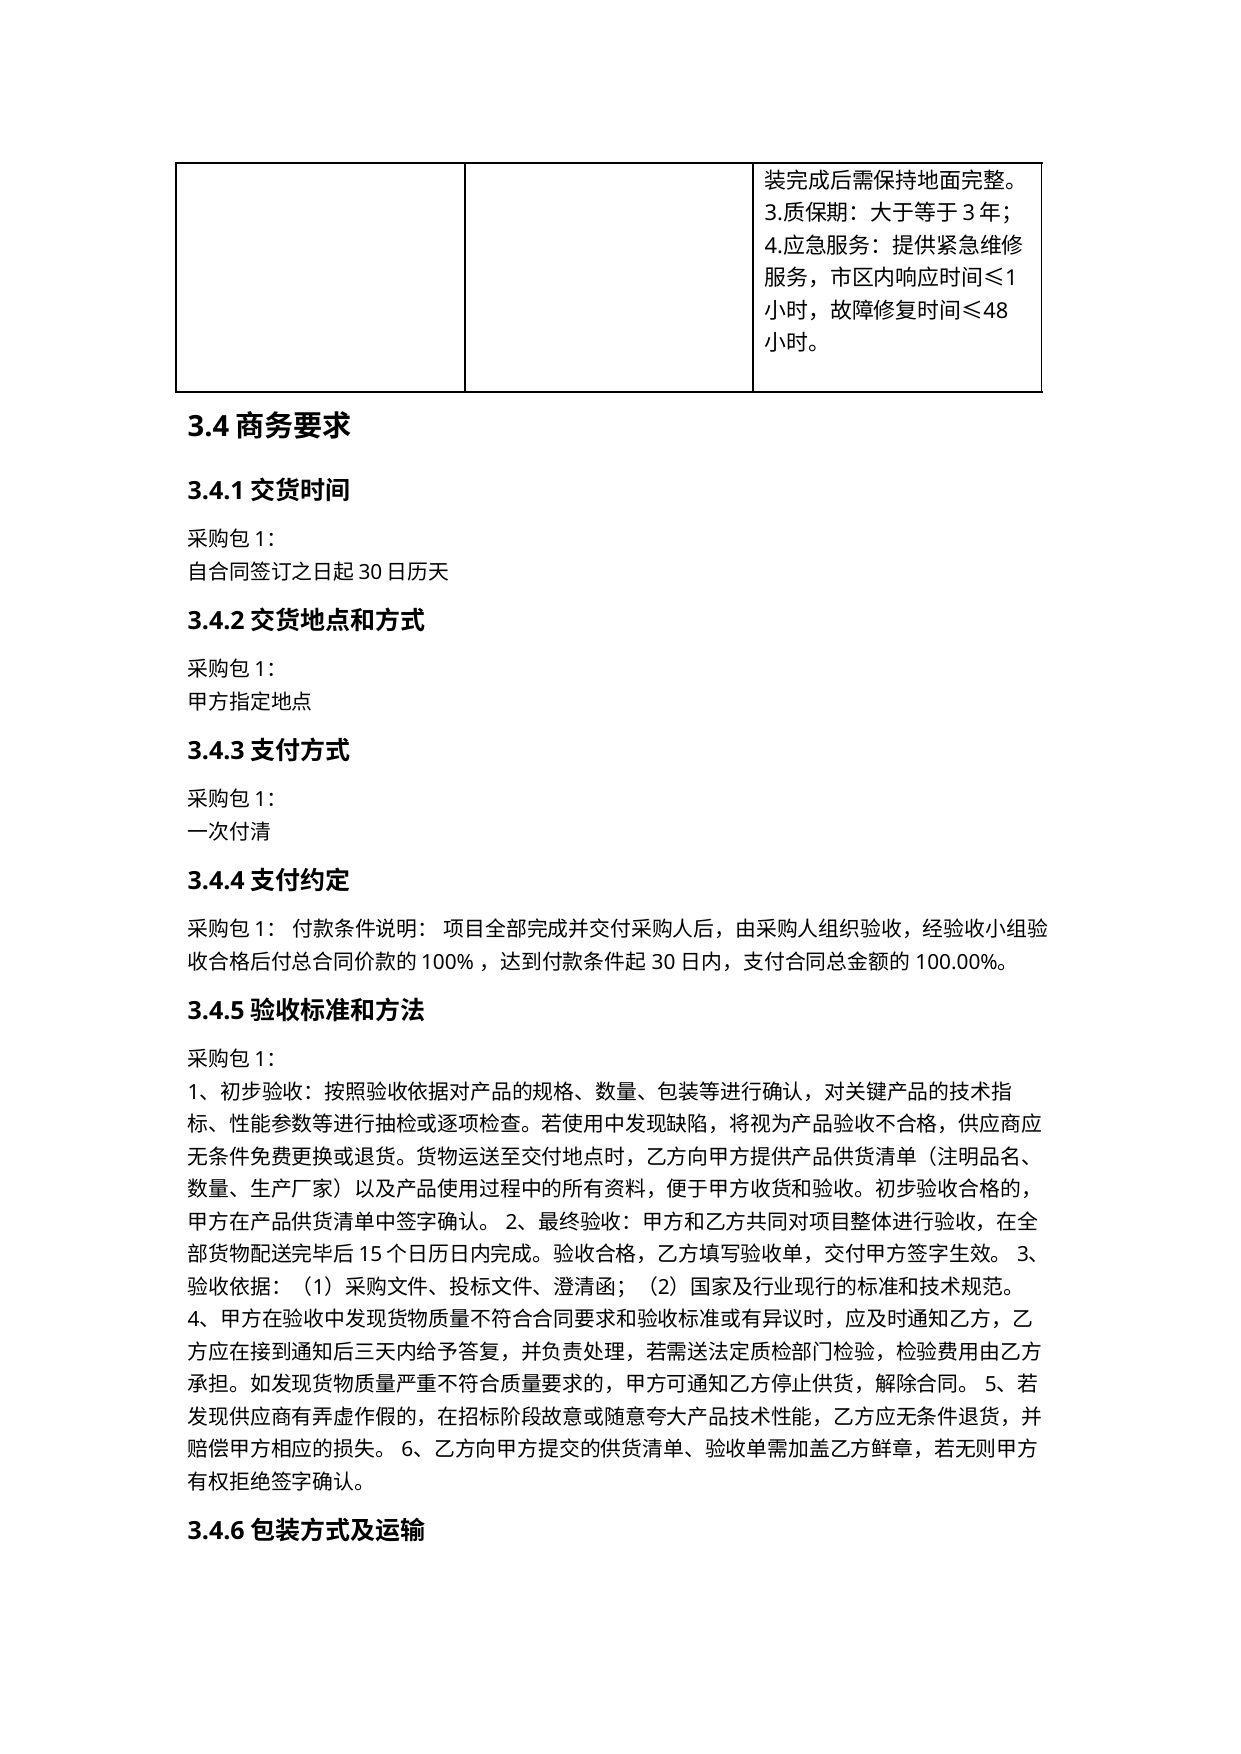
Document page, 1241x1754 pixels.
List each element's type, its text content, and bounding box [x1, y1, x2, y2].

text 自合同签订之日起30日历天 [187, 555, 1053, 588]
text 3.4.5验收标准和方法 [187, 978, 1053, 1043]
text 采购包1： [187, 653, 1053, 685]
text 3.4.6包装方式及运输 [187, 1498, 1053, 1563]
text 3.4.2交货地点和方式 [187, 588, 1053, 653]
text 一次付清 [187, 815, 1053, 848]
text 甲方指定地点 [187, 685, 1053, 718]
text 3.4.1交货时间 [187, 458, 1053, 523]
table_cell 1 [177, 164, 464, 391]
text 3.4.4支付约定 [187, 848, 1053, 913]
text 3.4.3支付方式 [187, 718, 1053, 783]
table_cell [754, 164, 1041, 391]
text 采购包1： [187, 523, 1053, 555]
text 采购包1： 付款条件说明： 项目全部完成并交付采购人后，由采购人组织验收，经验收小组验收合格后付总合同价款的100% ，达到付款条件起 30 日内，支付合同总金额的 100.00%。 [187, 913, 1053, 978]
table_cell [466, 164, 752, 391]
text 采购包1： [187, 783, 1053, 815]
text 采购包1： [187, 1043, 1053, 1075]
text 3.4商务要求 [187, 393, 1053, 458]
text 1、初步验收：按照验收依据对产品的规格、数量、包装等进行确认，对关键产品的技术指标、性能参数等进行抽检或逐项检查。若使用中发现缺陷，将视为产品验收不合格，供应商应无条件免费更换或退货。货物运送至交付地点时，乙方向甲方提供产品供货清单（注明品名、数量、生产厂家）以及产品使用过程中的所有资料，便于甲方收货和验收。初步验收合格的，甲方在产品供货清单中签字确认。 2、最终验收：甲方和乙方共同对项目整体进行验收，在全部货物配送完毕后15个日历日内完成。验收合格，乙方填写验收单，交付甲方签字生效。 3、验收依据：（1）采购文件、投标文件、澄清函；（2）国家及行业现行的标准和技术规范。 4、甲方在验收中发现货物质量不符合合同要求和验收标准或有异议时，应及时通知乙方，乙方应在接到通知后三天内给予答复，并负责处理，若需送法定质检部门检验，检验费用由乙方承担。如发现货物质量严重不符合质量要求的，甲方可通知乙方停止供货，解除合同。 5、若发现供应商有弄虚作假的，在招标阶段故意或随意夸大产品技术性能，乙方应无条件退货，并赔偿甲方相应的损失。 6、乙方向甲方提交的供货清单、验收单需加盖乙方鲜章，若无则甲方有权拒绝签字确认。 [187, 1075, 1053, 1498]
